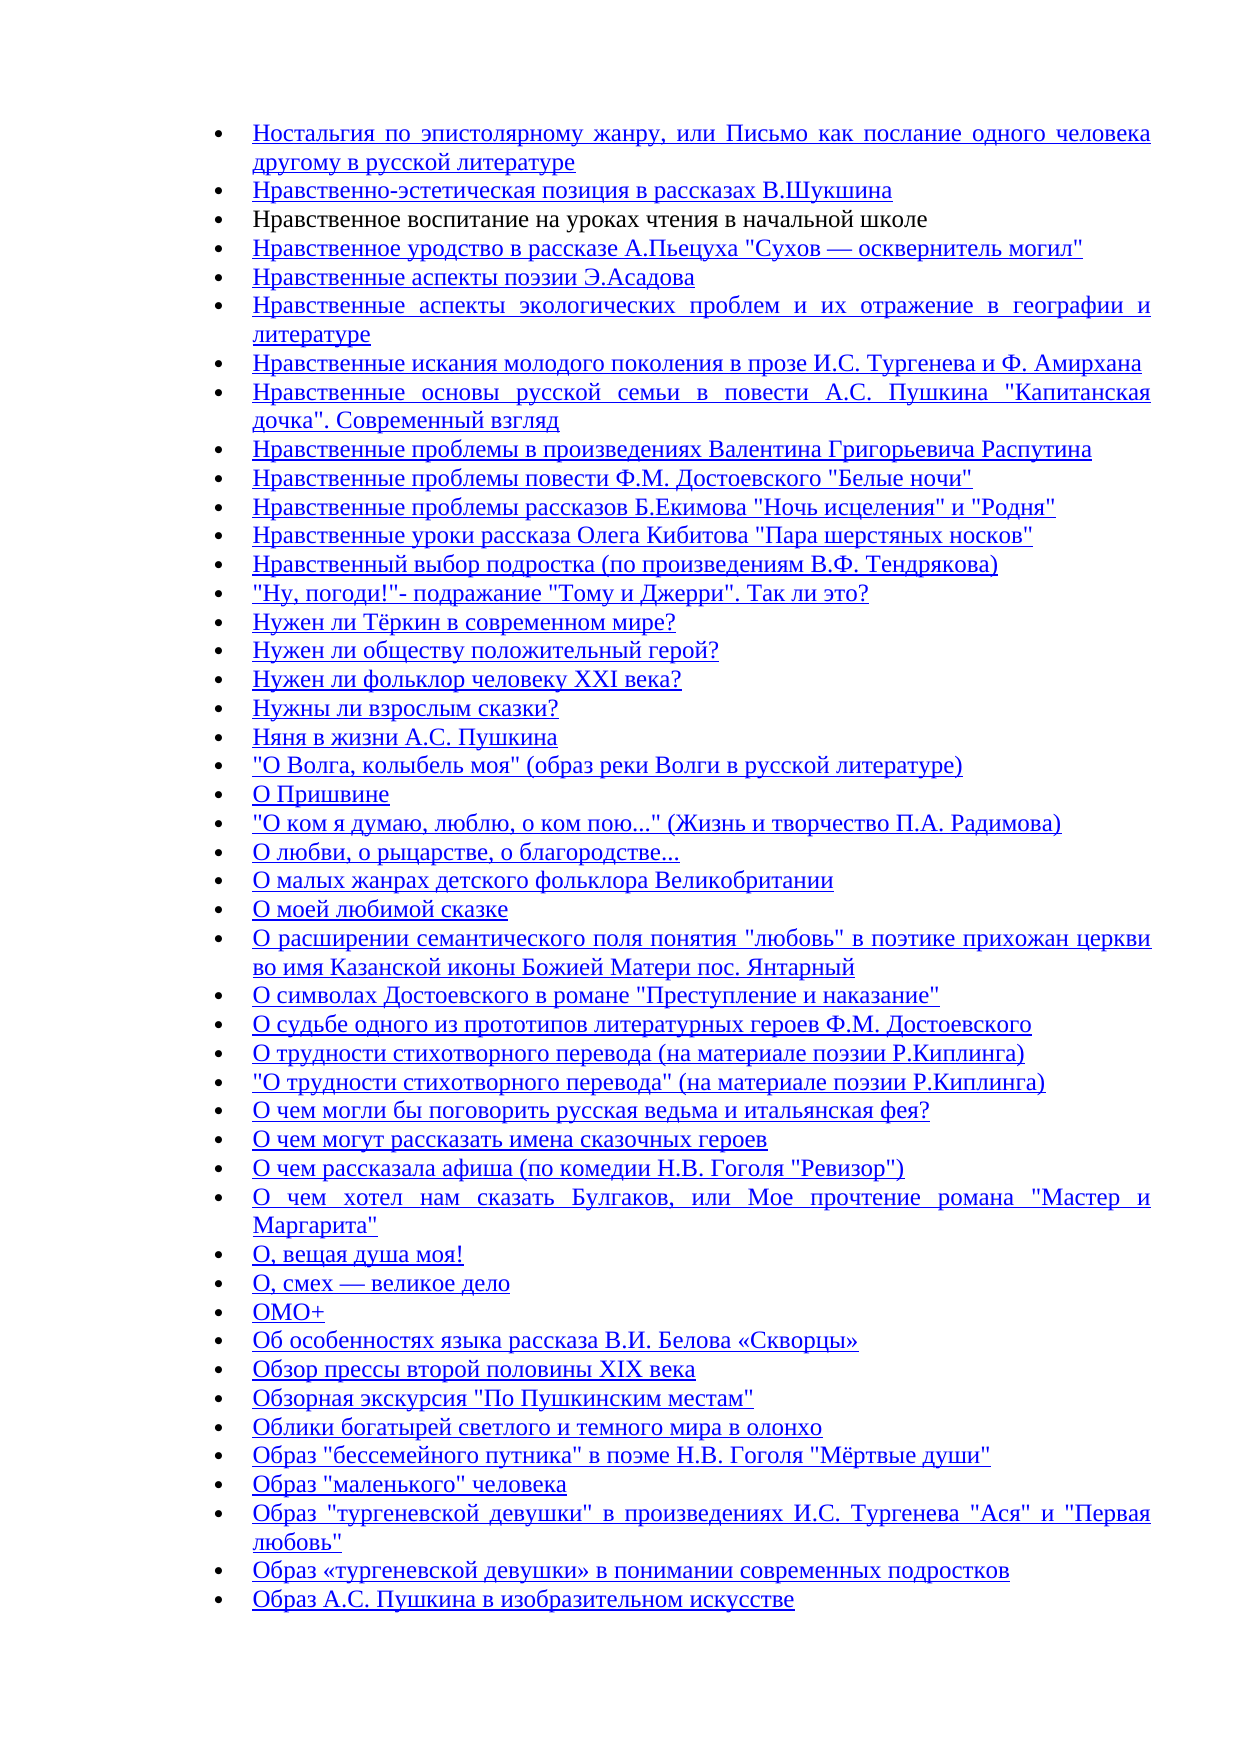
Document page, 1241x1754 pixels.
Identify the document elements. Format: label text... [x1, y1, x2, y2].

list Нравственные проблемы рассказов Б.Екимова "Ночь исцеления" и "Родня" [215, 492, 1152, 521]
list Нравственные проблемы повести Ф.М. Достоевского "Белые ночи" [215, 463, 1152, 492]
list Нужны ли взрослым сказки? [215, 693, 1152, 722]
list О, вещая душа моя! [215, 1239, 1152, 1268]
list "О трудности стихотворного перевода" (на материале поэзии Р.Киплинга) [215, 1067, 1152, 1096]
list О чем рассказала афиша (по комедии Н.В. Гоголя "Ревизор") [215, 1153, 1152, 1182]
list Нравственные уроки рассказа Олега Кибитова "Пара шерстяных носков" [215, 521, 1152, 549]
list ОМО+ [215, 1297, 1152, 1326]
list О моей любимой сказке [215, 894, 1152, 923]
list "О ком я думаю, люблю, о ком пою..." (Жизнь и творчество П.А. Радимова) [215, 808, 1152, 837]
list О чем могли бы поговорить русская ведьма и итальянская фея? [215, 1096, 1152, 1124]
list Облики богатырей светлого и темного мира в олонхо [215, 1412, 1152, 1441]
list Нравственные основы русской семьи в повести А.С. Пушкина "Капитанская дочка". Современный взгляд [215, 377, 1152, 434]
list О трудности стихотворного перевода (на материале поэзии Р.Киплинга) [215, 1038, 1152, 1067]
list Нужен ли фольклор человеку XXI века? [215, 664, 1152, 693]
list О чем могут рассказать имена сказочных героев [215, 1124, 1152, 1153]
list Нужен ли Тёркин в современном мире? [215, 607, 1152, 636]
list Нравственно-эстетическая позиция в рассказах В.Шукшина [215, 176, 1152, 204]
list Нравственное воспитание на уроках чтения в начальной школе [215, 204, 1152, 233]
list Образ "бессемейного путника" в поэме Н.В. Гоголя "Мёртвые души" [215, 1441, 1152, 1469]
list Образ "маленького" человека [215, 1469, 1152, 1498]
list Образ «тургеневской девушки» в понимании современных подростков [215, 1556, 1152, 1584]
list Нравственный выбор подростка (по произведениям В.Ф. Тендрякова) [215, 549, 1152, 578]
list Образ "тургеневской девушки" в произведениях И.С. Тургенева "Ася" и "Первая любовь" [215, 1498, 1152, 1556]
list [215, 1584, 1152, 1613]
list Ностальгия по эпистолярному жанру, или Письмо как послание одного человека другому в русской литературе [215, 118, 1152, 176]
list Нужен ли обществу положительный герой? [215, 636, 1152, 664]
list Обзорная экскурсия "По Пушкинским местам" [215, 1383, 1152, 1412]
list Об особенностях языка рассказа В.И. Белова «Скворцы» [215, 1326, 1152, 1354]
list О расширении семантического поля понятия "любовь" в поэтике прихожан церкви во имя Казанской иконы Божией Матери пос. Янтарный [215, 923, 1152, 981]
list "Ну, погоди!"- подражание "Тому и Джерри". Так ли это? [215, 578, 1152, 607]
list О любви, о рыцарстве, о благородстве... [215, 837, 1152, 866]
list Нравственные аспекты поэзии Э.Асадова [215, 262, 1152, 291]
list О чем хотел нам сказать Булгаков, или Мое прочтение романа "Мастер и Маргарита" [215, 1182, 1152, 1239]
list "О Волга, колыбель моя" (образ реки Волги в русской литературе) [215, 751, 1152, 779]
list О судьбе одного из прототипов литературных героев Ф.М. Достоевского [215, 1009, 1152, 1038]
list О символах Достоевского в романе "Преступление и наказание" [215, 981, 1152, 1009]
list О малых жанрах детского фольклора Великобритании [215, 866, 1152, 894]
list Нравственные аспекты экологических проблем и их отражение в географии и литературе [215, 291, 1152, 348]
list Нравственные проблемы в произведениях Валентина Григорьевича Распутина [215, 434, 1152, 463]
list Няня в жизни А.С. Пушкина [215, 722, 1152, 751]
list Обзор прессы второй половины XIX века [215, 1354, 1152, 1383]
list О Пришвине [215, 779, 1152, 808]
list О, смех — великое дело [215, 1268, 1152, 1297]
list Нравственное уродство в рассказе А.Пьецуха "Сухов — осквернитель могил" [215, 233, 1152, 262]
list Нравственные искания молодого поколения в прозе И.С. Тургенева и Ф. Амирхана [215, 348, 1152, 377]
